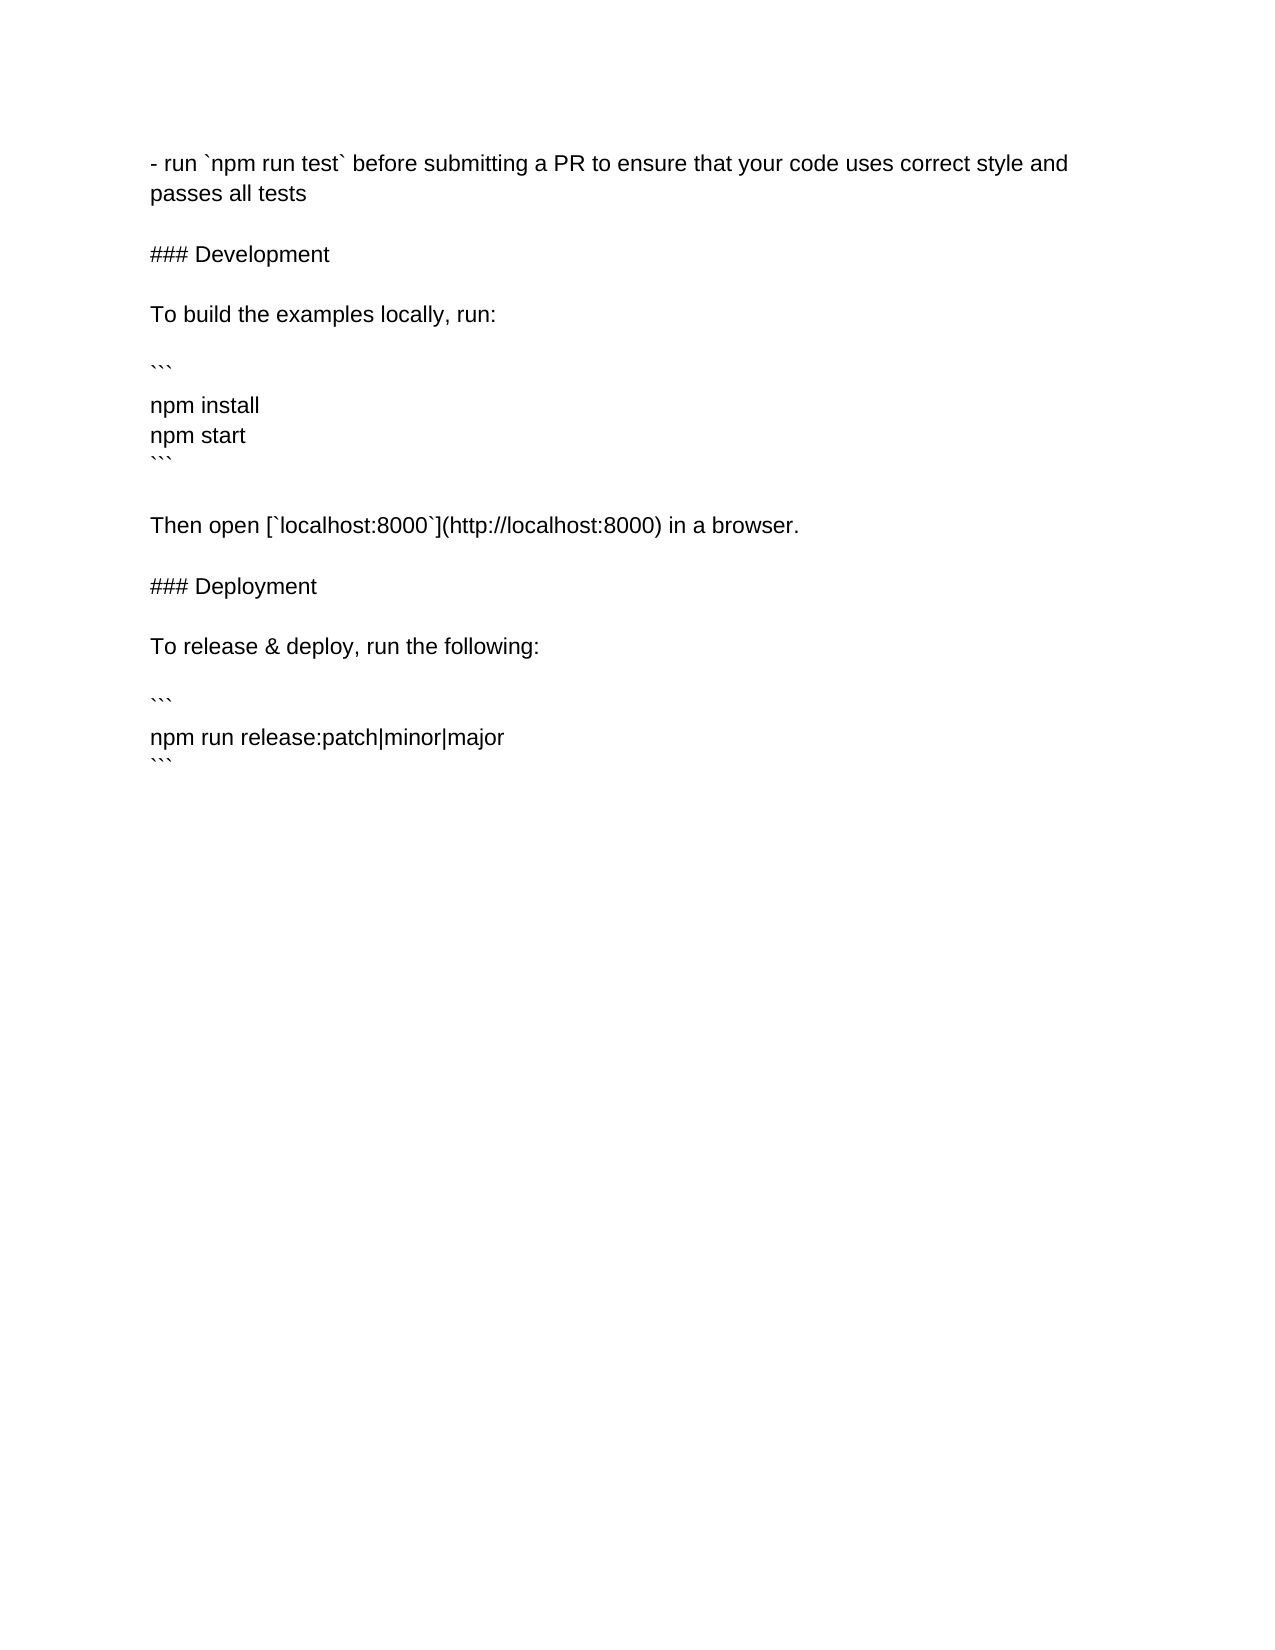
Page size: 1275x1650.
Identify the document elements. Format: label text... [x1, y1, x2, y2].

text To release & deploy, run the following: [150, 633, 1125, 660]
text npm run release:patch|minor|major [150, 724, 1125, 750]
text npm install [150, 392, 1125, 418]
text ### Development [150, 241, 1125, 267]
text ``` [150, 452, 1125, 478]
text npm start [150, 422, 1125, 448]
text - run `npm run test` before submitting a PR to ensure that your code uses correct style and passes all tests [150, 150, 1125, 207]
text ### Deployment [150, 573, 1125, 599]
text ``` [150, 694, 1125, 720]
text ``` [150, 754, 1125, 781]
text Then open [`localhost:8000`](http://localhost:8000) in a browser. [150, 512, 1125, 539]
text ``` [150, 361, 1125, 388]
text To build the examples locally, run: [150, 301, 1125, 327]
